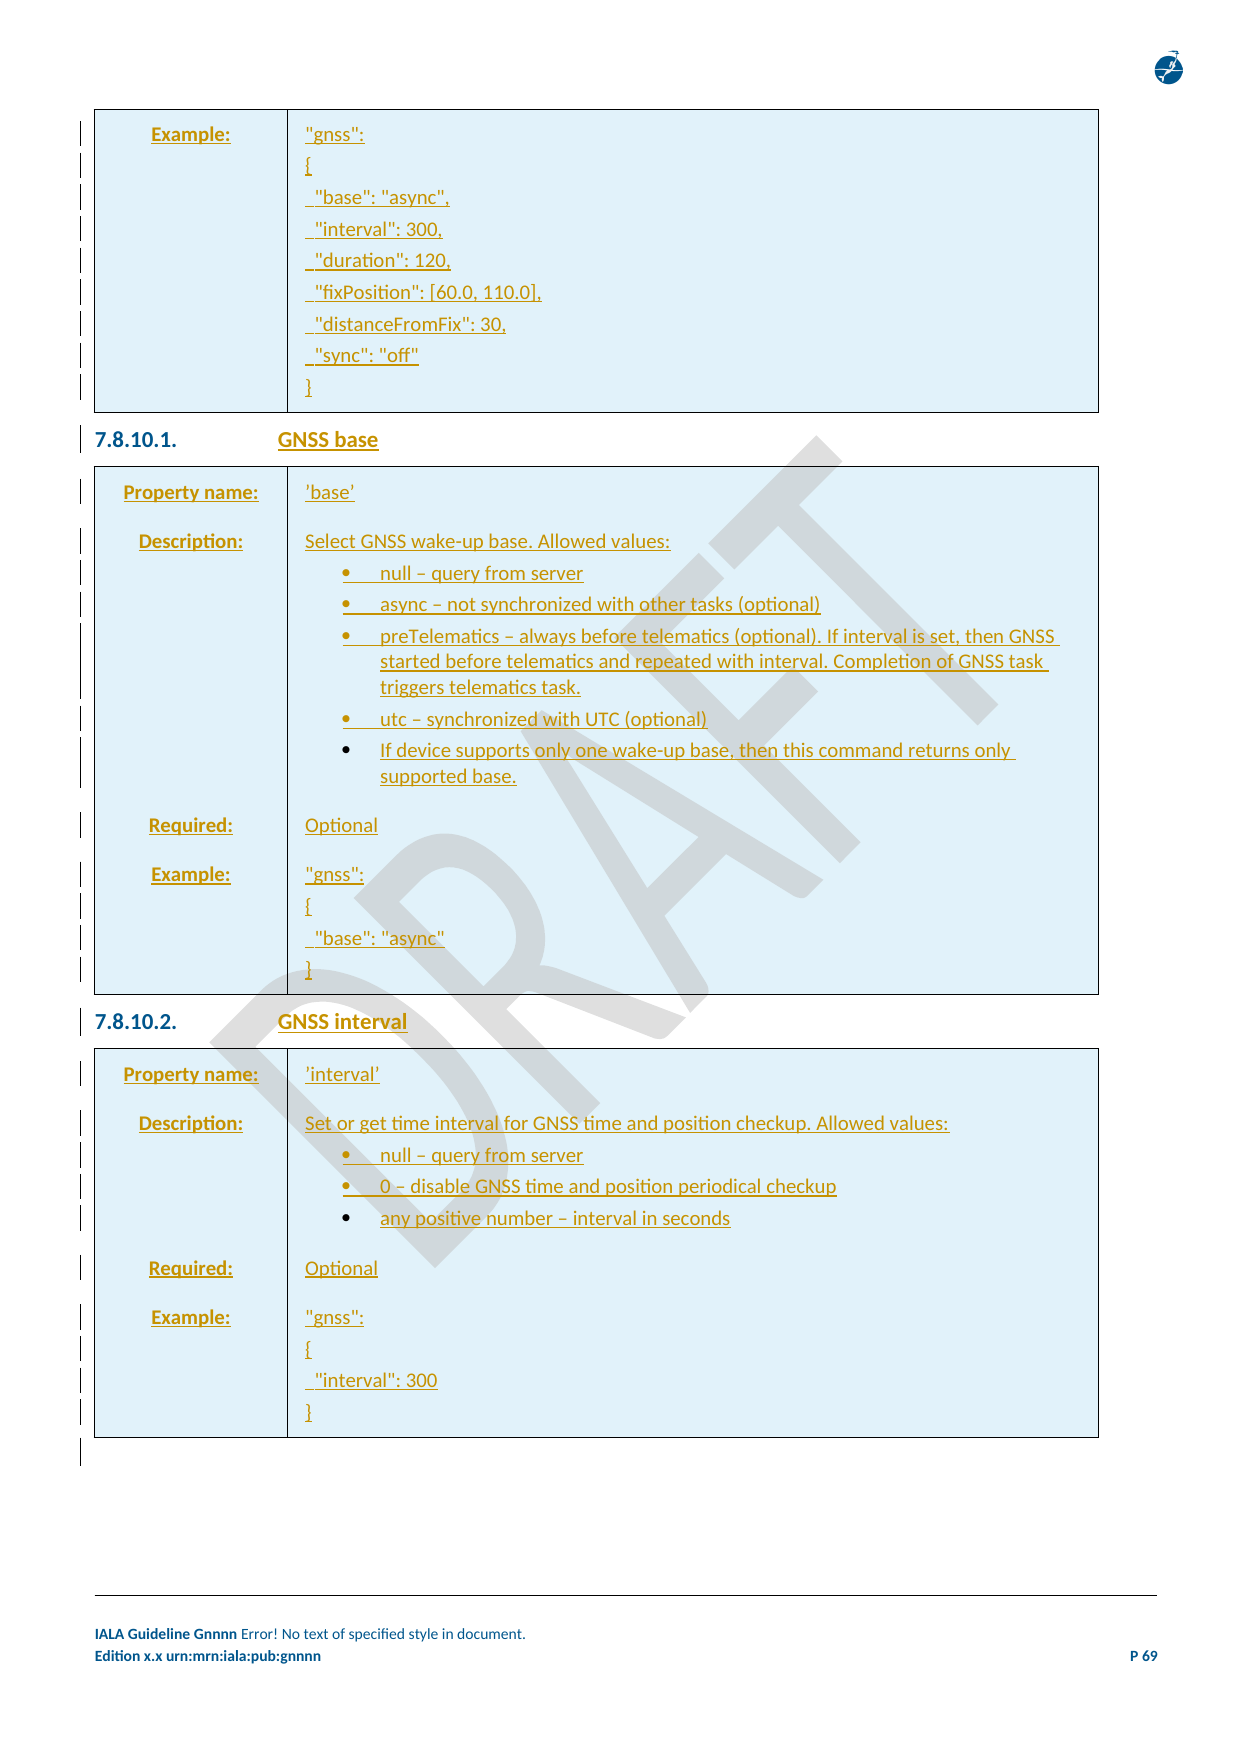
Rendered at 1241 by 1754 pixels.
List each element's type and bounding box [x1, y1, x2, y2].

picture [1123, 0, 1241, 119]
